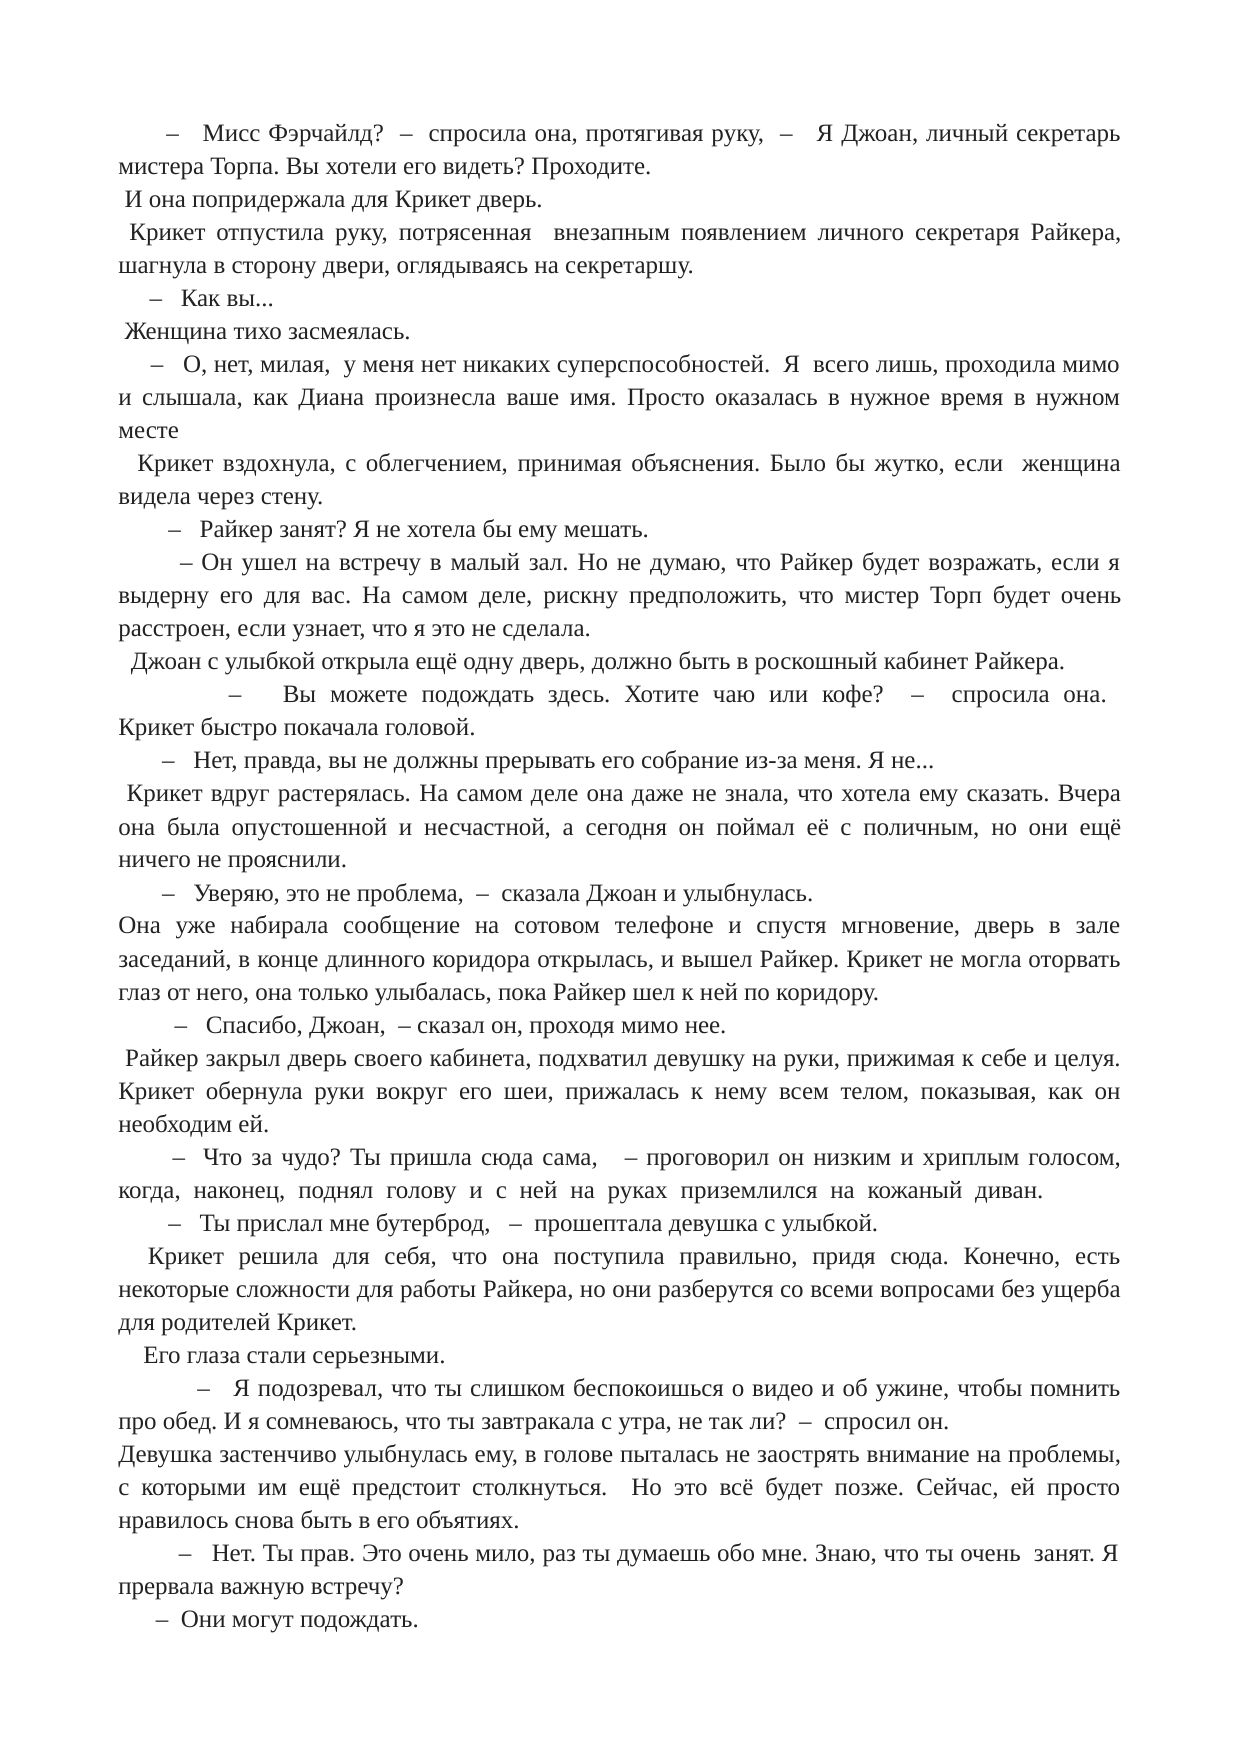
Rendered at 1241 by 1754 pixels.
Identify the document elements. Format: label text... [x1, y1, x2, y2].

text Крикет решила для себя, что она поступила правильно, придя сюда. Конечно, есть некоторые сложности для работы Райкера, но они разберутся со всеми вопросами без ущерба для родителей Крикет. [118, 1241, 1122, 1336]
text – Райкер занят? Я не хотела бы ему мешать. [118, 514, 1122, 543]
text Крикет вдруг растерялась. На самом деле она даже не знала, что хотела ему сказать. Вчера она была опустошенной и несчастной, а сегодня он поймал её с поличным, но они ещё ничего не прояснили. [118, 778, 1122, 873]
text – Нет, правда, вы не должны прерывать его собрание из-за меня. Я не... [118, 746, 1122, 774]
text Девушка застенчиво улыбнулась ему, в голове пыталась не заострять внимание на проблемы, с которыми им ещё предстоит столкнуться. Но это всё будет позже. Сейчас, ей просто нравилось снова быть в его объятиях. [118, 1439, 1122, 1534]
text Крикет отпустила руку, потрясенная внезапным появлением личного секретаря Райкера, шагнула в сторону двери, оглядываясь на секретаршу. [118, 217, 1122, 279]
text – Что за чудо? Ты пришла сюда сама, – проговорил он низким и хриплым голосом, когда, наконец, поднял голову и с ней на руках приземлился на кожаный диван. – Ты прислал мне бутерброд, – прошептала девушка с улыбкой. [118, 1142, 1122, 1237]
text Крикет вздохнула, с облегчением, принимая объяснения. Было бы жутко, если женщина видела через стену. [118, 448, 1122, 510]
text Женщина тихо засмеялась. [118, 316, 1122, 345]
text – Он ушел на встречу в малый зал. Но не думаю, что Райкер будет возражать, если я выдерну его для вас. На самом деле, рискну предположить, что мистер Торп будет очень расстроен, если узнает, что я это не сделала. [118, 547, 1122, 642]
text – Я подозревал, что ты слишком беспокоишься о видео и об ужине, чтобы помнить про обед. И я сомневаюсь, что ты завтракала с утра, не так ли? – спросил он. [118, 1373, 1122, 1435]
text – Они могут подождать. [118, 1604, 1122, 1633]
text Она уже набирала сообщение на сотовом телефоне и спустя мгновение, дверь в зале заседаний, в конце длинного коридора открылась, и вышел Райкер. Крикет не могла оторвать глаз от него, она только улыбалась, пока Райкер шел к ней по коридору. [118, 911, 1122, 1005]
text Райкер закрыл дверь своего кабинета, подхватил девушку на руки, прижимая к себе и целуя. Крикет обернула руки вокруг его шеи, прижалась к нему всем телом, показывая, как он необходим ей. [118, 1043, 1122, 1137]
text Его глаза стали серьезными. [118, 1340, 1122, 1369]
text – Нет. Ты прав. Это очень мило, раз ты думаешь обо мне. Знаю, что ты очень занят. Я прервала важную встречу? [118, 1538, 1122, 1600]
text – О, нет, милая, у меня нет никаких суперспособностей. Я всего лишь, проходила мимо и слышала, как Диана произнесла ваше имя. Просто оказалась в нужное время в нужном месте [118, 349, 1122, 444]
text – Спасибо, Джоан, – сказал он, проходя мимо нее. [118, 1010, 1122, 1038]
text – Уверяю, это не проблема, – сказала Джоан и улыбнулась. [118, 878, 1122, 906]
text Джоан с улыбкой открыла ещё одну дверь, должно быть в роскошный кабинет Райкера. [118, 646, 1122, 675]
text – Как вы... [118, 283, 1122, 312]
text – Вы можете подождать здесь. Хотите чаю или кофе? – спросила она. Крикет быстро покачала головой. [118, 679, 1122, 741]
text И она попридержала для Крикет дверь. [118, 184, 1122, 213]
text – Мисс Фэрчайлд? – спросила она, протягивая руку, – Я Джоан, личный секретарь мистера Торпа. Вы хотели его видеть? Проходите. [118, 118, 1122, 180]
